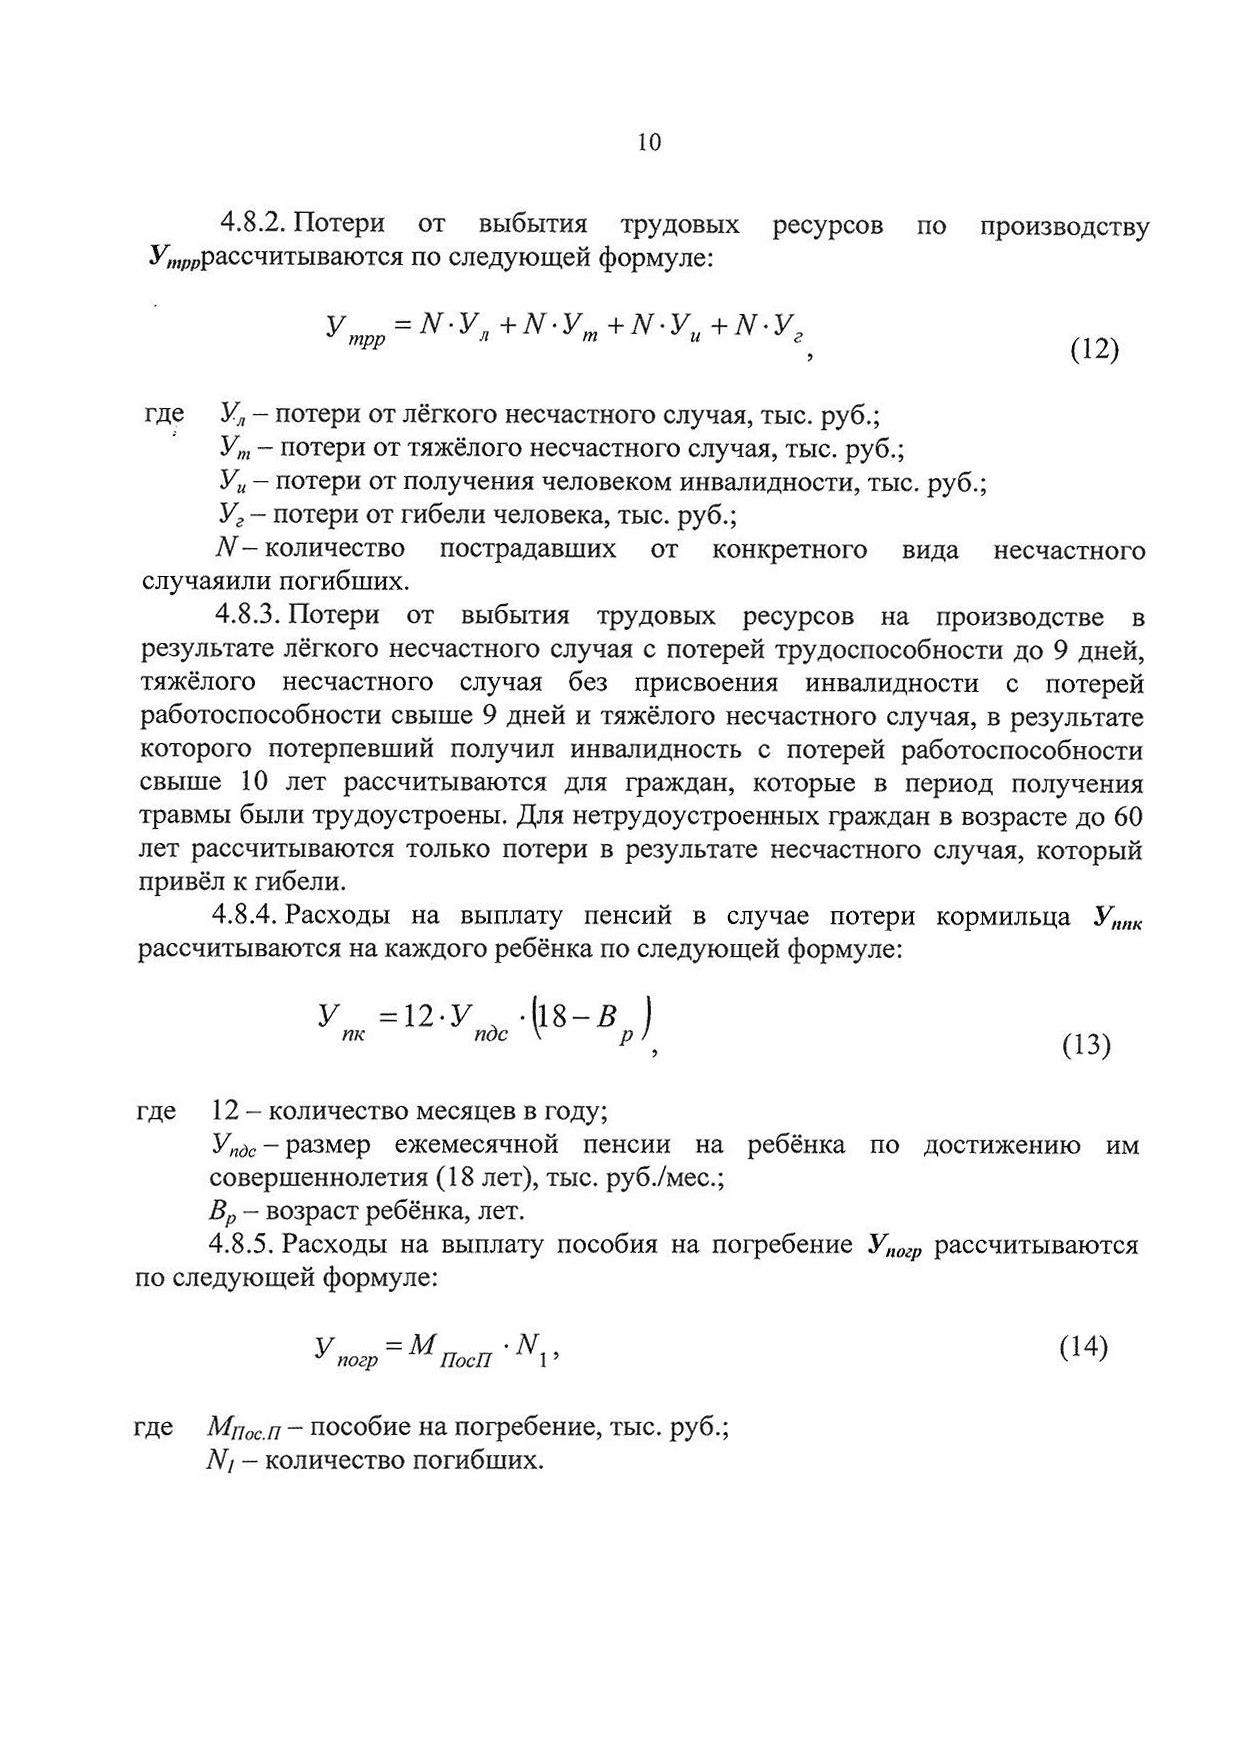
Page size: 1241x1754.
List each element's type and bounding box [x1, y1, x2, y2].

picture [80, 118, 1162, 1601]
